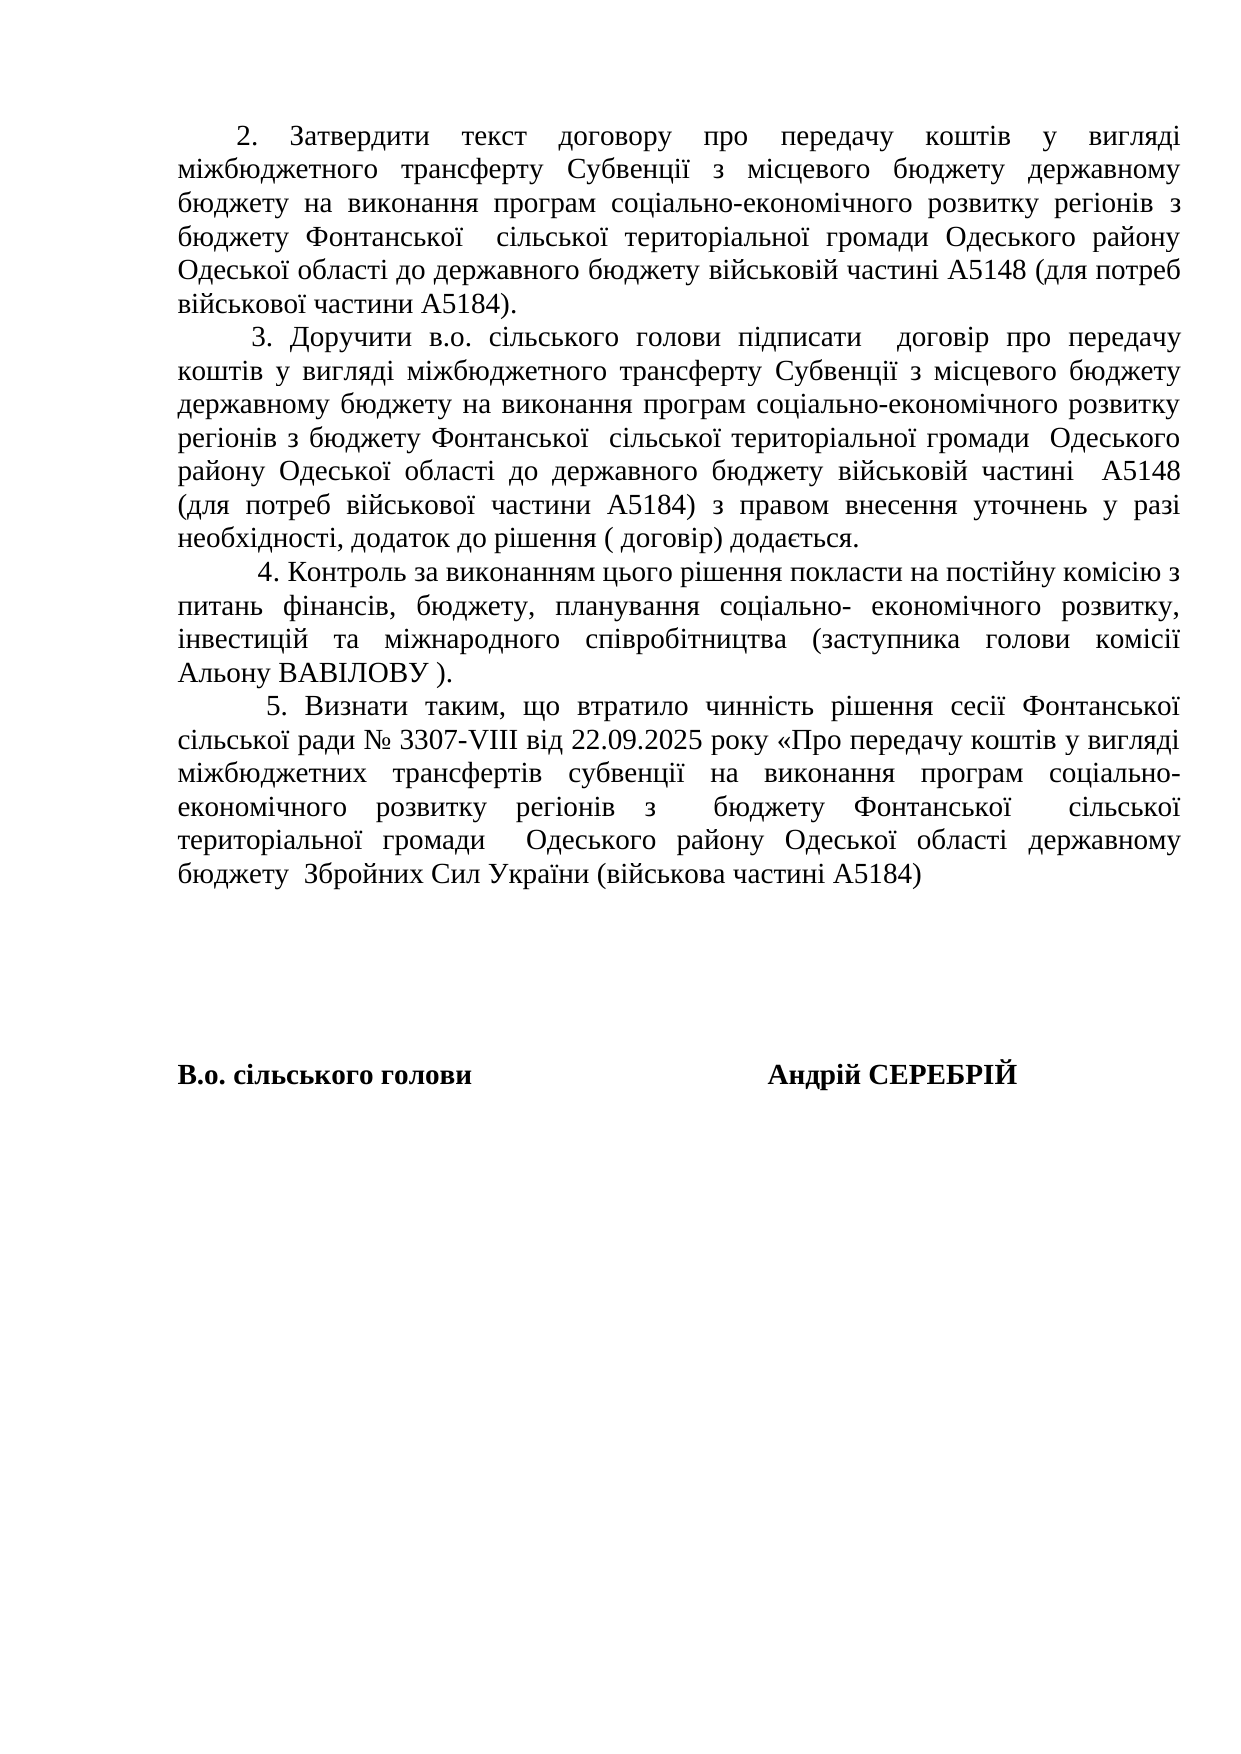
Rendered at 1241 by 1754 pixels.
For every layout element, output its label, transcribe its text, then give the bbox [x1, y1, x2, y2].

list 2. Затвердити текст договору про передачу коштів у вигляді міжбюджетного трансферту Субвенції з місцевого бюджету державному бюджету на виконання програм соціально-економічного розвитку регіонів з бюджету Фонтанської сільської територіальної громади Одеського району Одеської області до державного бюджету військовій частині А5148 (для потреб військової частини А5184). [177, 118, 1181, 185]
text 4. Контроль за виконанням цього рішення покласти на постійну комісію з питань фінансів, бюджету, планування соціально- економічного розвитку, інвестицій та міжнародного співробітництва (заступника голови комісії Альону ВАВІЛОВУ ). [177, 554, 1181, 688]
text 3. Доручити в.о. сільського голови підписати договір про передачу коштів у вигляді міжбюджетного трансферту Субвенції з місцевого бюджету державному бюджету на виконання програм соціально-економічного розвитку регіонів з бюджету Фонтанської сільської територіальної громади Одеського району Одеської області до державного бюджету військовій частині А5148 (для потреб військової частини А5184) з правом внесення уточнень у разі необхідності, додаток до рішення ( договір) додається. [177, 319, 1181, 386]
text 5. Визнати таким, що втратило чинність рішення сесії Фонтанської сільської ради № 3307-VIII від 22.09.2025 року «Про передачу коштів у вигляді міжбюджетних трансфертів субвенції на виконання програм соціально-економічного розвитку регіонів з бюджету Фонтанської сільської територіальної громади Одеського району Одеської області державному бюджету Збройних Сил України (військова частині А5184) [177, 688, 1181, 789]
text В.о. сільського голови Андрій СЕРЕБРІЙ [177, 1057, 1181, 1091]
text 3. Доручити в.о. сільського голови підписати договір про передачу коштів у вигляді міжбюджетного трансферту Субвенції з місцевого бюджету державному бюджету на виконання програм соціально-економічного розвитку регіонів з бюджету Фонтанської сільської територіальної громади Одеського району Одеської області до державного бюджету військовій частині А5148 (для потреб військової частини А5184) з правом внесення уточнень у разі необхідності, додаток до рішення ( договір) додається. [177, 420, 1181, 554]
text 5. Визнати таким, що втратило чинність рішення сесії Фонтанської сільської ради № 3307-VIII від 22.09.2025 року «Про передачу коштів у вигляді міжбюджетних трансфертів субвенції на виконання програм соціально-економічного розвитку регіонів з бюджету Фонтанської сільської територіальної громади Одеського району Одеської області державному бюджету Збройних Сил України (військова частині А5184) [177, 789, 1181, 889]
list 2. Затвердити текст договору про передачу коштів у вигляді міжбюджетного трансферту Субвенції з місцевого бюджету державному бюджету на виконання програм соціально-економічного розвитку регіонів з бюджету Фонтанської сільської територіальної громади Одеського району Одеської області до державного бюджету військовій частині А5148 (для потреб військової частини А5184). [177, 185, 1181, 319]
